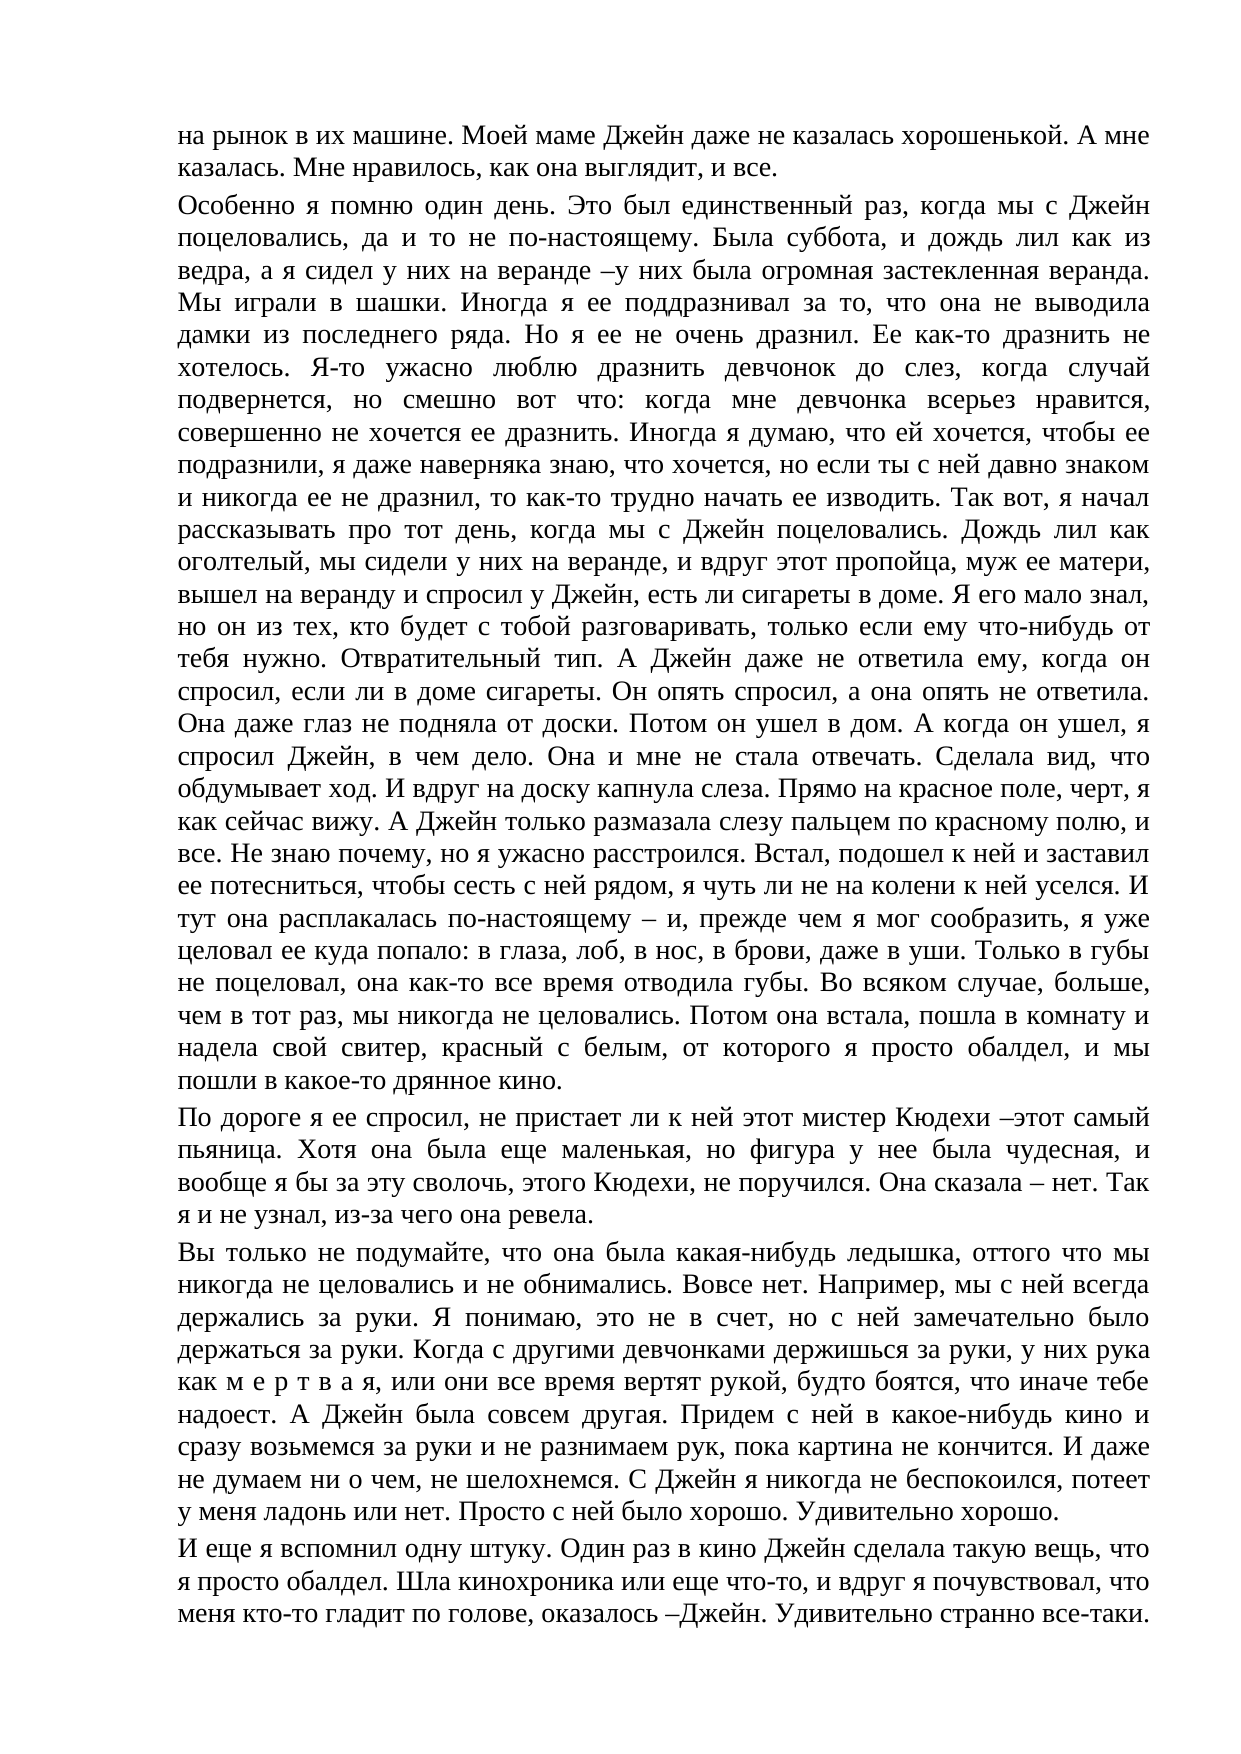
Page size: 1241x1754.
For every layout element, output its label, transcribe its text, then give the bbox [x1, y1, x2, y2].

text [177, 118, 1152, 183]
text Особенно я помню один день. Это был единственный раз, когда мы с Джейн поцеловались, да и то не по-настоящему. Была суббота, и дождь лил как из ведра, а я сидел у них на веранде –у них была огромная застекленная веранда. Мы играли в шашки. Иногда я ее поддразнивал за то, что она не выводила дамки из последнего ряда. Но я ее не очень дразнил. Ее как-то дразнить не хотелось. Я-то ужасно люблю дразнить девчонок до слез, когда случай подвернется, но смешно вот что: когда мне девчонка всерьез нравится, совершенно не хочется ее дразнить. Иногда я думаю, что ей хочется, чтобы ее подразнили, я даже наверняка знаю, что хочется, но если ты с ней давно знаком и никогда ее не дразнил, то как-то трудно начать ее изводить. Так вот, я начал рассказывать про тот день, когда мы с Джейн поцеловались. Дождь лил как оголтелый, мы сидели у них на веранде, и вдруг этот пропойца, муж ее матери, вышел на веранду и спросил у Джейн, есть ли сигареты в доме. Я его мало знал, но он из тех, кто будет с тобой разговаривать, только если ему что-нибудь от тебя нужно. Отвратительный тип. А Джейн даже не ответила ему, когда он спросил, если ли в доме сигареты. Он опять спросил, а она опять не ответила. Она даже глаз не подняла от доски. Потом он ушел в дом. А когда он ушел, я спросил Джейн, в чем дело. Она и мне не стала отвечать. Сделала вид, что обдумывает ход. И вдруг на доску капнула слеза. Прямо на красное поле, черт, я как сейчас вижу. А Джейн только размазала слезу пальцем по красному полю, и все. Не знаю почему, но я ужасно расстроился. Встал, подошел к ней и заставил ее потесниться, чтобы сесть с ней рядом, я чуть ли не на колени к ней уселся. И тут она расплакалась по-настоящему – и, прежде чем я мог сообразить, я уже целовал ее куда попало: в глаза, лоб, в нос, в брови, даже в уши. Только в губы не поцеловал, она как-то все время отводила губы. Во всяком случае, больше, чем в тот раз, мы никогда не целовались. Потом она встала, пошла в комнату и надела свой свитер, красный с белым, от которого я просто обалдел, и мы пошли в какое-то дрянное кино. [177, 188, 1152, 1095]
text По дороге я ее спросил, не пристает ли к ней этот мистер Кюдехи –этот самый пьяница. Хотя она была еще маленькая, но фигура у нее была чудесная, и вообще я бы за эту сволочь, этого Кюдехи, не поручился. Она сказала – нет. Так я и не узнал, из-за чего она ревела. [177, 1100, 1152, 1230]
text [177, 1532, 1152, 1629]
text Вы только не подумайте, что она была какая-нибудь ледышка, оттого что мы никогда не целовались и не обнимались. Вовсе нет. Например, мы с ней всегда держались за руки. Я понимаю, это не в счет, но с ней замечательно было держаться за руки. Когда с другими девчонками держишься за руки, у них рука как м е р т в а я, или они все время вертят рукой, будто боятся, что иначе тебе надоест. А Джейн была совсем другая. Придем с ней в какое-нибудь кино и сразу возьмемся за руки и не разнимаем рук, пока картина не кончится. И даже не думаем ни о чем, не шелохнемся. С Джейн я никогда не беспокоился, потеет у меня ладонь или нет. Просто с ней было хорошо. Удивительно хорошо. [177, 1235, 1152, 1526]
